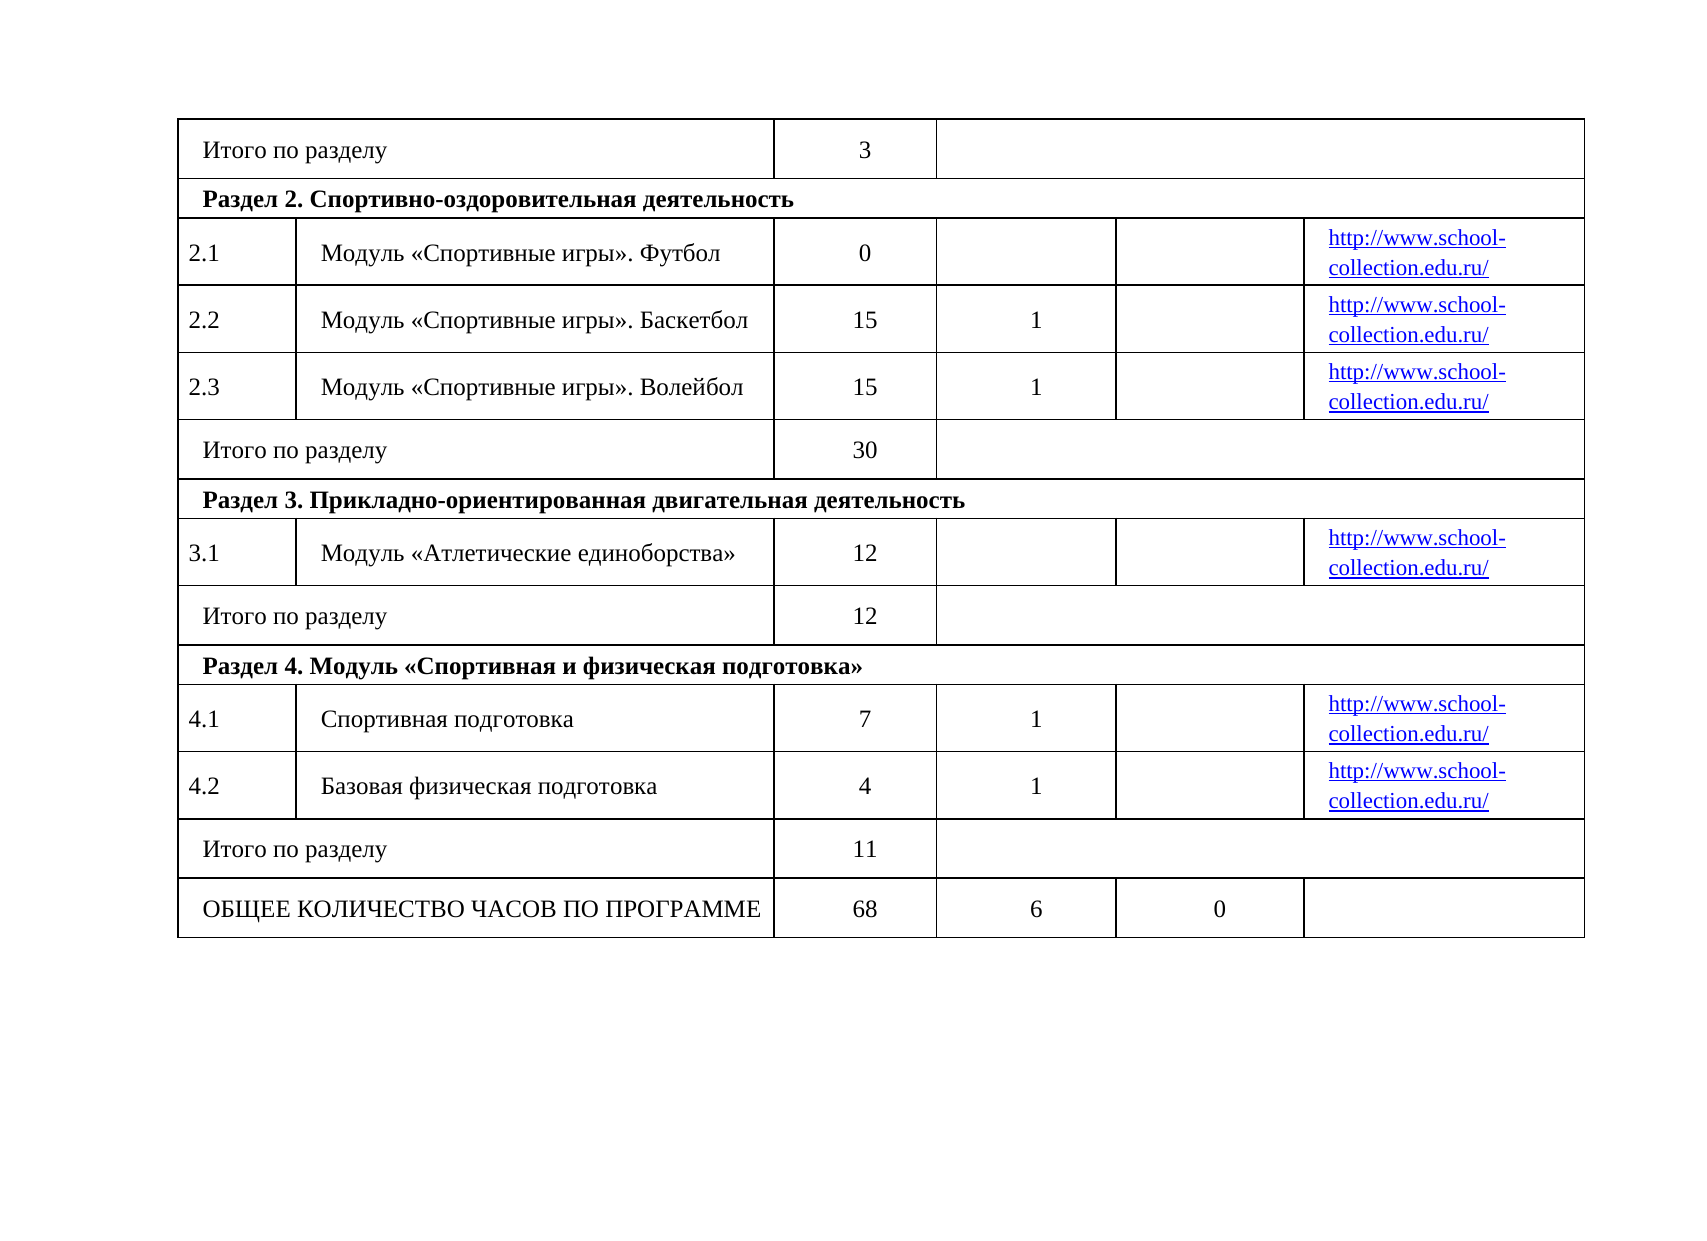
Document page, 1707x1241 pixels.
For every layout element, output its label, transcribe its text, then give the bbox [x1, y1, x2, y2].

table_cell Итого по разделу [179, 420, 773, 478]
table_cell [937, 219, 1115, 284]
table_cell 6 [937, 879, 1115, 937]
table_cell http://www.school-collection.edu.ru/ [1305, 519, 1584, 584]
table_cell 30 [775, 420, 936, 478]
table_cell Модуль «Спортивные игры». Баскетбол [297, 286, 773, 351]
table_cell http://www.school-collection.edu.ru/ [1305, 286, 1584, 351]
table_cell [1117, 286, 1303, 351]
table_cell Спортивная подготовка [297, 685, 773, 751]
table_cell Раздел 3. Прикладно-ориентированная двигательная деятельность [179, 480, 1584, 517]
table_cell [937, 820, 1584, 877]
table_cell 0 [1117, 879, 1303, 937]
table_cell [1117, 685, 1303, 751]
table_cell [1305, 879, 1584, 937]
table_cell 2.2 [179, 286, 295, 351]
table_cell Раздел 2. Спортивно-оздоровительная деятельность [179, 179, 1584, 217]
table_cell [937, 519, 1115, 584]
table_cell 4.1 [179, 685, 295, 751]
table_cell [937, 120, 1584, 178]
table_cell Итого по разделу [179, 120, 773, 178]
table_cell Раздел 4. Модуль «Спортивная и физическая подготовка» [179, 646, 1584, 683]
table_cell ОБЩЕЕ КОЛИЧЕСТВО ЧАСОВ ПО ПРОГРАММЕ [179, 879, 773, 937]
table_cell http://www.school-collection.edu.ru/ [1305, 752, 1584, 818]
table_cell 1 [937, 752, 1115, 818]
table_cell 3.1 [179, 519, 295, 584]
table_cell 4.2 [179, 752, 295, 818]
table_cell 15 [775, 286, 936, 351]
table_cell 7 [775, 685, 936, 751]
table_cell [1117, 752, 1303, 818]
table_cell 12 [775, 586, 936, 644]
table_cell [1117, 219, 1303, 284]
table_cell 12 [775, 519, 936, 584]
table_cell Итого по разделу [179, 820, 773, 877]
table_cell [1117, 353, 1303, 418]
table_cell [937, 586, 1584, 644]
table_cell 3 [775, 120, 936, 178]
table_cell http://www.school-collection.edu.ru/ [1305, 685, 1584, 751]
table_cell Модуль «Спортивные игры». Волейбол [297, 353, 773, 418]
table_cell http://www.school-collection.edu.ru/ [1305, 219, 1584, 284]
table_cell 68 [775, 879, 936, 937]
table_cell 1 [937, 353, 1115, 418]
table_cell 1 [937, 286, 1115, 351]
table_cell Модуль «Спортивные игры». Футбол [297, 219, 773, 284]
table_cell 11 [775, 820, 936, 877]
table_cell 2.1 [179, 219, 295, 284]
table_cell 4 [775, 752, 936, 818]
table_cell Модуль «Атлетические единоборства» [297, 519, 773, 584]
table_cell [937, 420, 1584, 478]
table_cell [1117, 519, 1303, 584]
table_cell Базовая физическая подготовка [297, 752, 773, 818]
table_cell 1 [937, 685, 1115, 751]
table_cell 0 [775, 219, 936, 284]
table_cell 15 [775, 353, 936, 418]
table_cell Итого по разделу [179, 586, 773, 644]
table_cell 2.3 [179, 353, 295, 418]
table_cell http://www.school-collection.edu.ru/ [1305, 353, 1584, 418]
